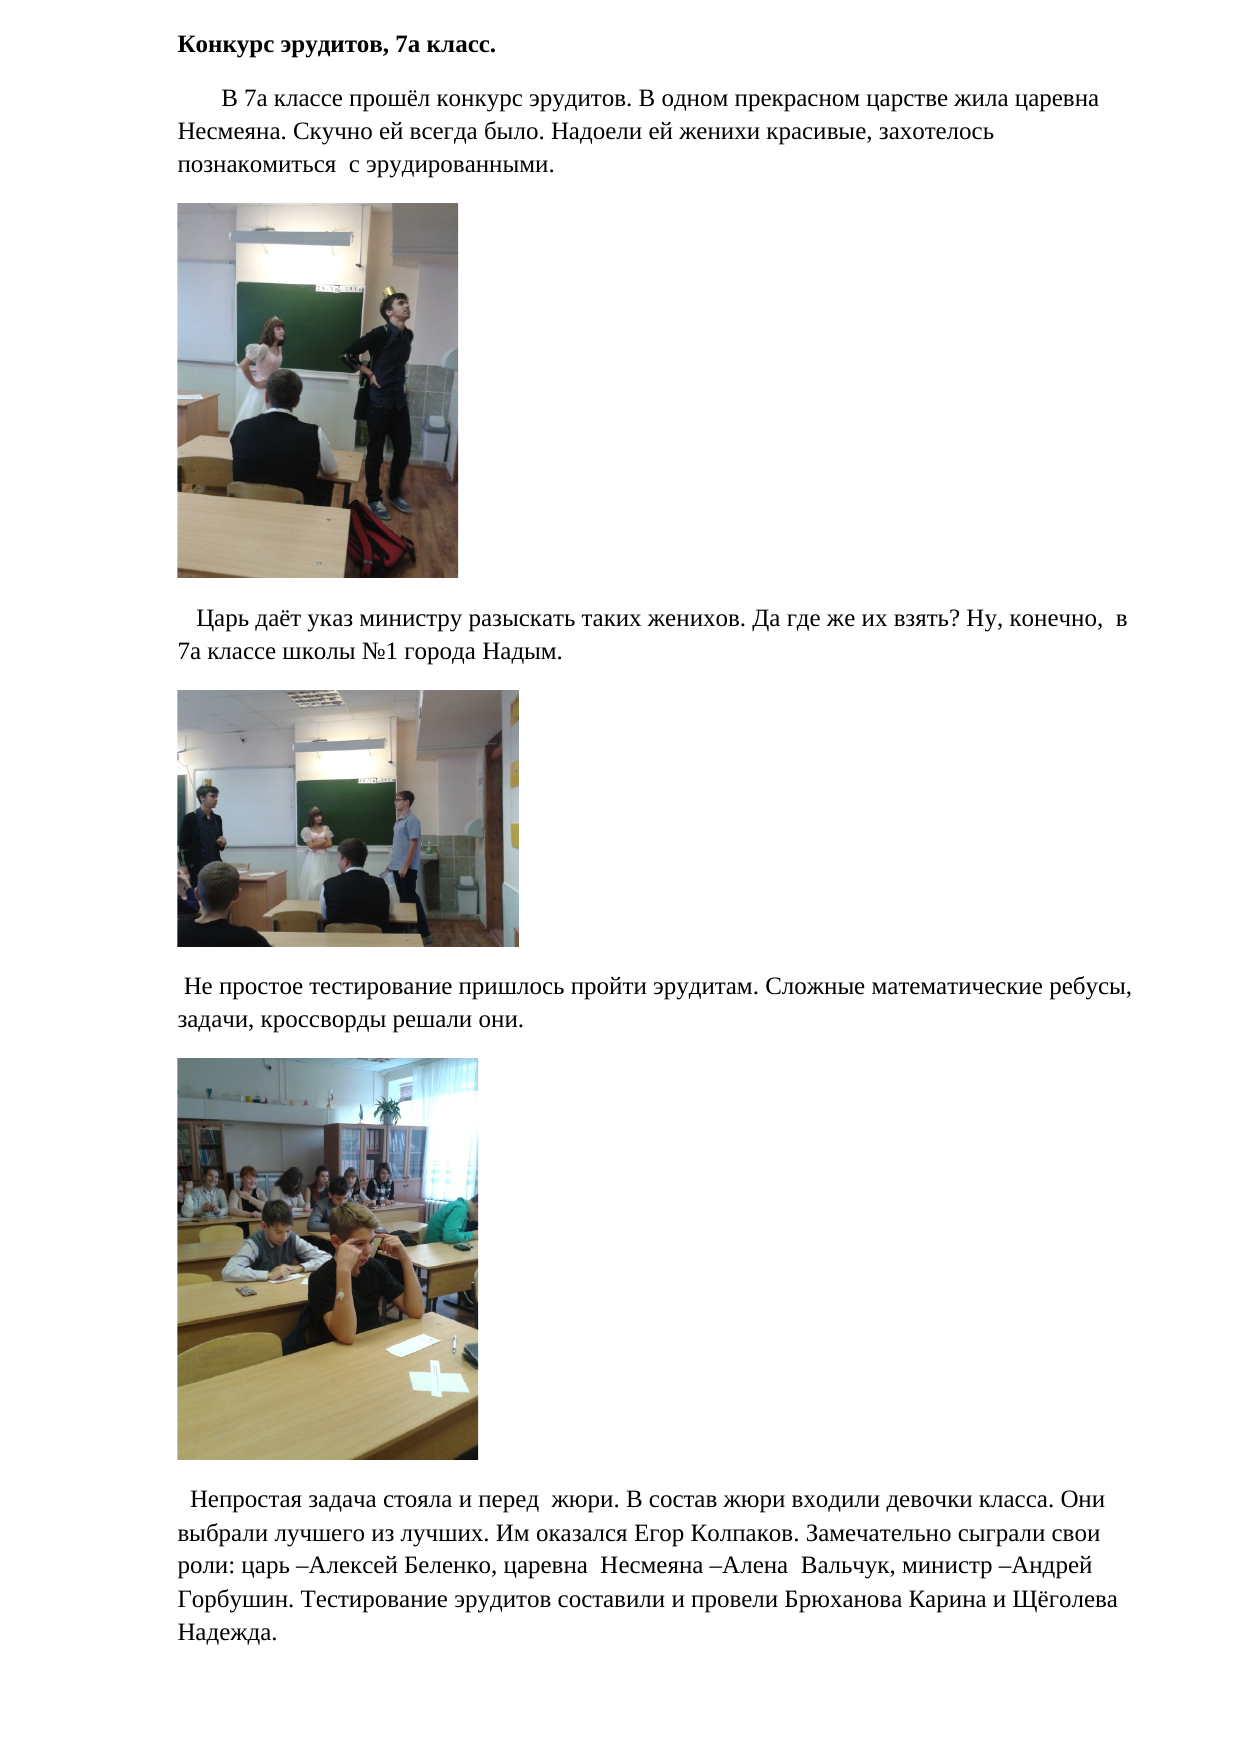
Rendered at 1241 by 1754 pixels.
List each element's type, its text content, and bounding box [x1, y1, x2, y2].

picture [177, 203, 459, 578]
text Не простое тестирование пришлось пройти эрудитам. Сложные математические ребусы, задачи, кроссворды решали они. [177, 971, 1152, 1033]
text Царь даёт указ министру разыскать таких женихов. Да где же их взять? Ну, конечно, в 7а классе школы №1 города Надым. [177, 603, 1152, 665]
text Конкурс эрудитов, 7а класс. [177, 29, 1152, 58]
picture [177, 1058, 479, 1460]
text Непростая задача стояла и перед жюри. В состав жюри входили девочки класса. Они выбрали лучшего из лучших. Им оказался Егор Колпаков. Замечательно сыграли свои роли: царь –Алексей Беленко, царевна Несмеяна –Алена Вальчук, министр –Андрей Горбушин. Тестирование эрудитов составили и провели Брюханова Карина и Щёголева Надежда. [177, 1484, 1152, 1645]
picture [177, 690, 519, 947]
text В 7а классе прошёл конкурс эрудитов. В одном прекрасном царстве жила царевна Несмеяна. Скучно ей всегда было. Надоели ей женихи красивые, захотелось познакомиться с эрудированными. [177, 83, 1152, 178]
